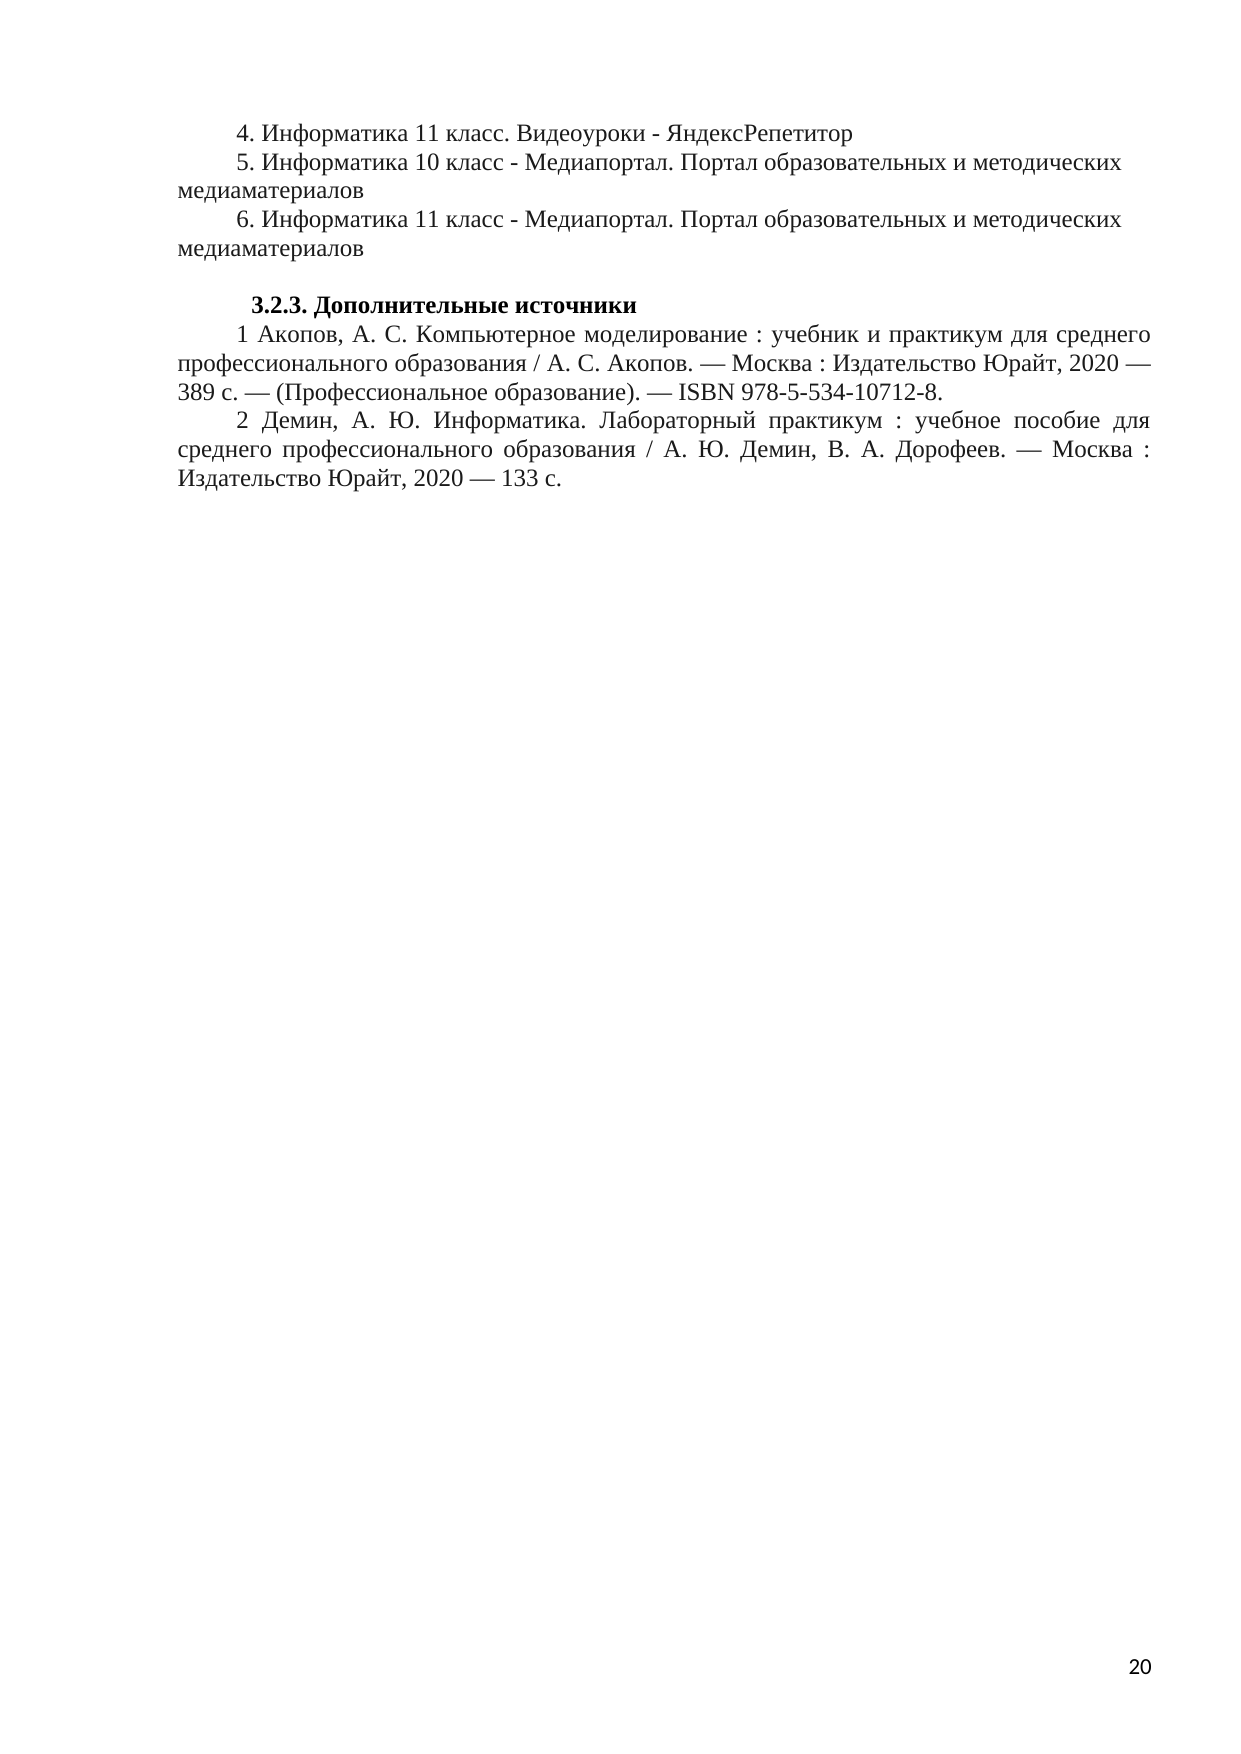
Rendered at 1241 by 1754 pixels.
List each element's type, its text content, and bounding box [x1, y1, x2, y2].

text 3.2.3. Дополнительные источники [178, 291, 1152, 319]
text 1 Акопов, А. С. Компьютерное моделирование : учебник и практикум для среднего профессионального образования / А. С. Акопов. — Москва : Издательство Юрайт, 2020 — 389 с. — (Профессиональное образование). — ISBN 978-5-534-10712-8. [177, 319, 1152, 406]
text 4. Информатика 11 класс. Видеоуроки - ЯндексРепетитор [177, 118, 1152, 147]
text 2 Демин, А. Ю. Информатика. Лабораторный практикум : учебное пособие для среднего профессионального образования / А. Ю. Демин, В. А. Дорофеев. — Москва : Издательство Юрайт, 2020 — 133 с. [177, 406, 1152, 492]
text 5. Информатика 10 класс - Медиапортал. Портал образовательных и методических медиаматериалов [177, 147, 1152, 204]
text 6. Информатика 11 класс - Медиапортал. Портал образовательных и методических медиаматериалов [177, 204, 1152, 262]
